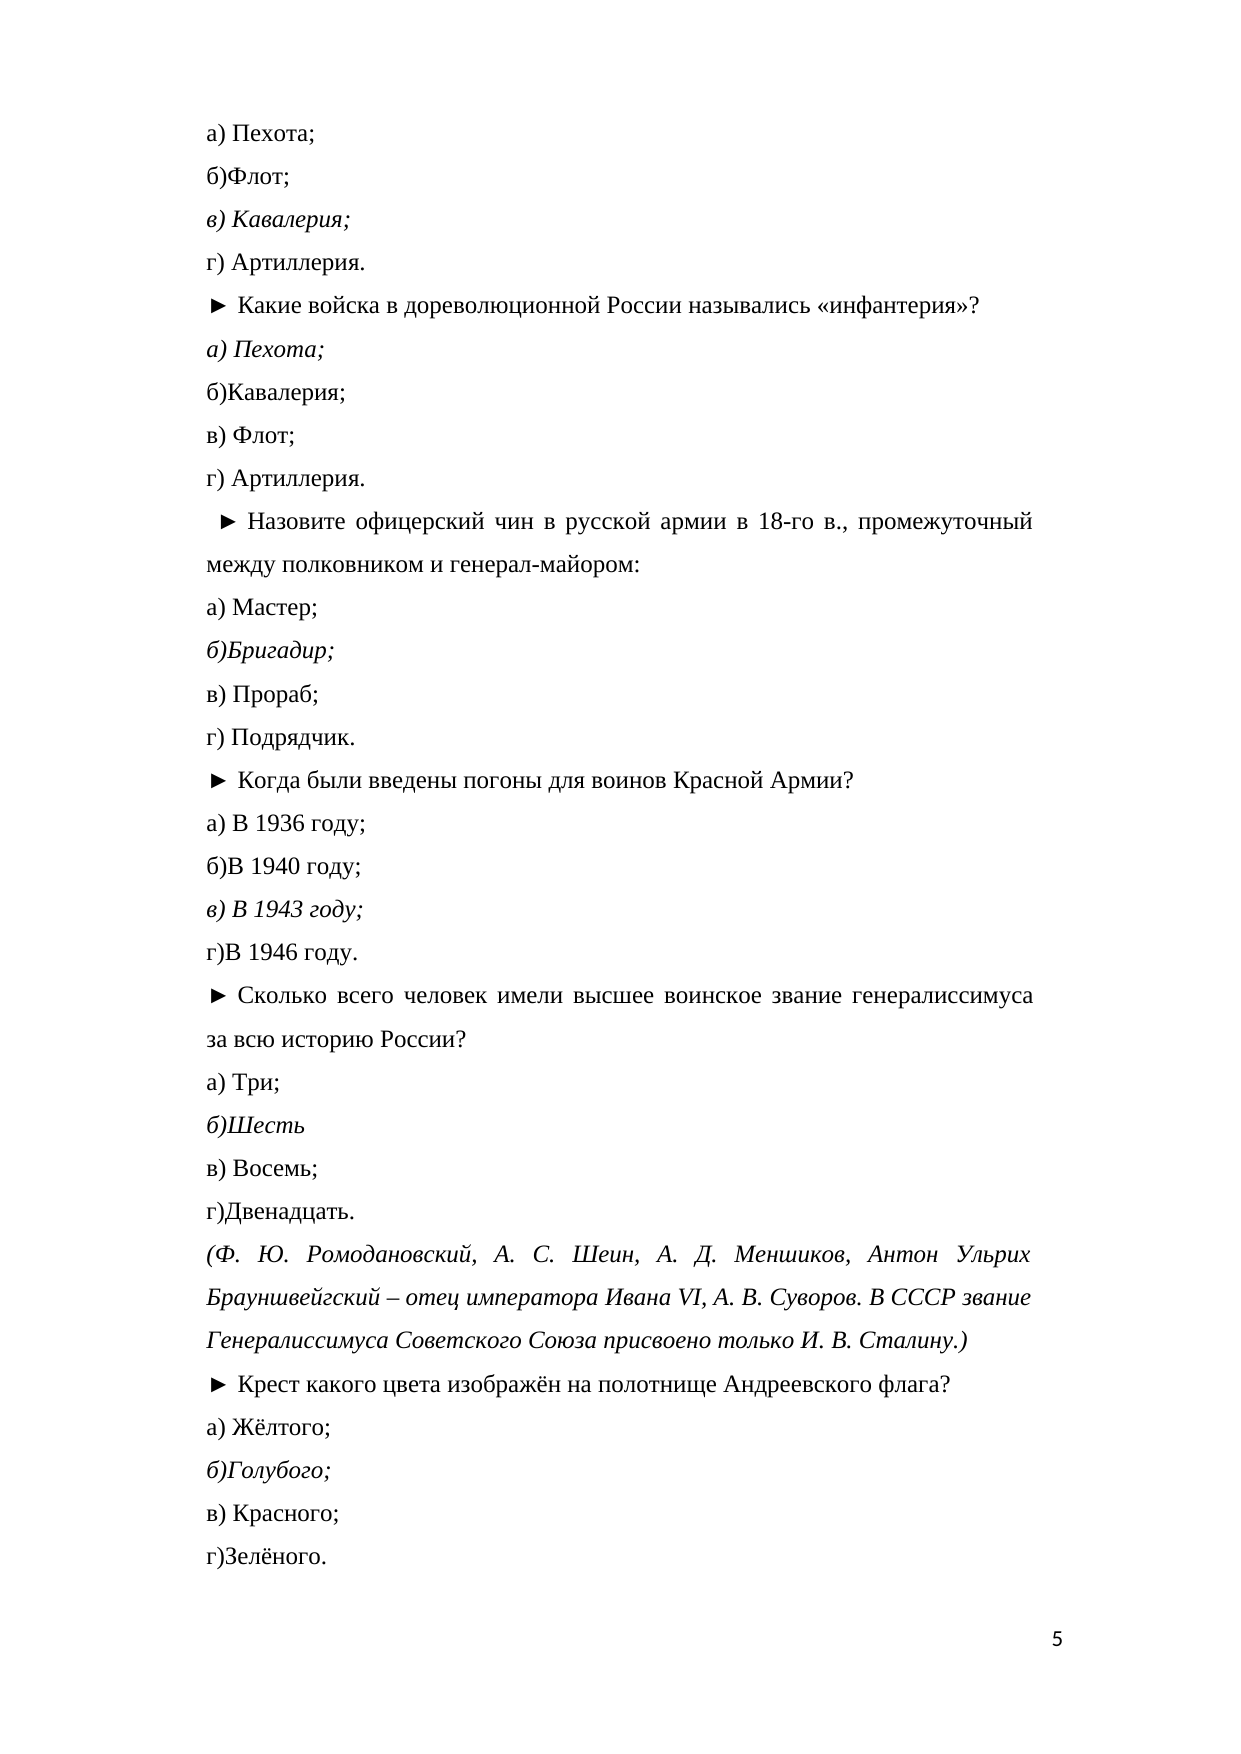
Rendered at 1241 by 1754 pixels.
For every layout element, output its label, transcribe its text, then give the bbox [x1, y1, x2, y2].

text г)В 1946 году. [206, 937, 1034, 966]
text в) Кавалерия; [206, 204, 1034, 233]
text ► Крест какого цвета изображён на полотнище Андреевского флага? [206, 1369, 1034, 1397]
text в) В 1943 году; [206, 894, 1034, 923]
text ► Сколько всего человек имели высшее воинское звание генералиссимуса за всю историю России? [206, 981, 1034, 1052]
text б)Голубого; в) Красного; [206, 1455, 1034, 1527]
text г) Артиллерия. [206, 247, 1034, 276]
text г)Двенадцать. [206, 1196, 1034, 1225]
text а) Жёлтого; [206, 1412, 1034, 1441]
text а) Пехота; [206, 334, 1034, 362]
text а) Мастер; [206, 592, 1034, 621]
text в) Восемь; [206, 1153, 1034, 1182]
text в) Флот; [206, 420, 1034, 449]
text ► Когда были введены погоны для воинов Красной Армии? [206, 765, 1034, 794]
text б)В 1940 году; [206, 851, 1034, 880]
text б)Бригадир; [206, 636, 1034, 664]
text а) В 1936 году; [206, 808, 1034, 837]
text ► Какие войска в дореволюционной России назывались «инфантерия»? [206, 291, 1034, 319]
text в) Прораб; [206, 679, 1034, 707]
text а) Три; [206, 1067, 1034, 1096]
text б)Флот; [206, 161, 1034, 190]
text (Ф. Ю. Ромодановский, А. С. Шеин, А. Д. Меншиков, Антон Ульрих Брауншвейгский – отец императора Ивана VI, А. В. Суворов. В СССР звание Генералиссимуса Советского Союза присвоено только И. В. Сталину.) [206, 1239, 1034, 1354]
text ► Назовите офицерский чин в русской армии в 18-го в., промежуточный между полковником и генерал-майором: [206, 506, 1034, 578]
text а) Пехота; [206, 118, 1034, 147]
text б)Шесть [206, 1110, 1034, 1139]
text г)Зелёного. [206, 1541, 1034, 1570]
text б)Кавалерия; [206, 377, 1034, 406]
text г) Артиллерия. [206, 463, 1034, 492]
text г) Подрядчик. [206, 722, 1034, 751]
